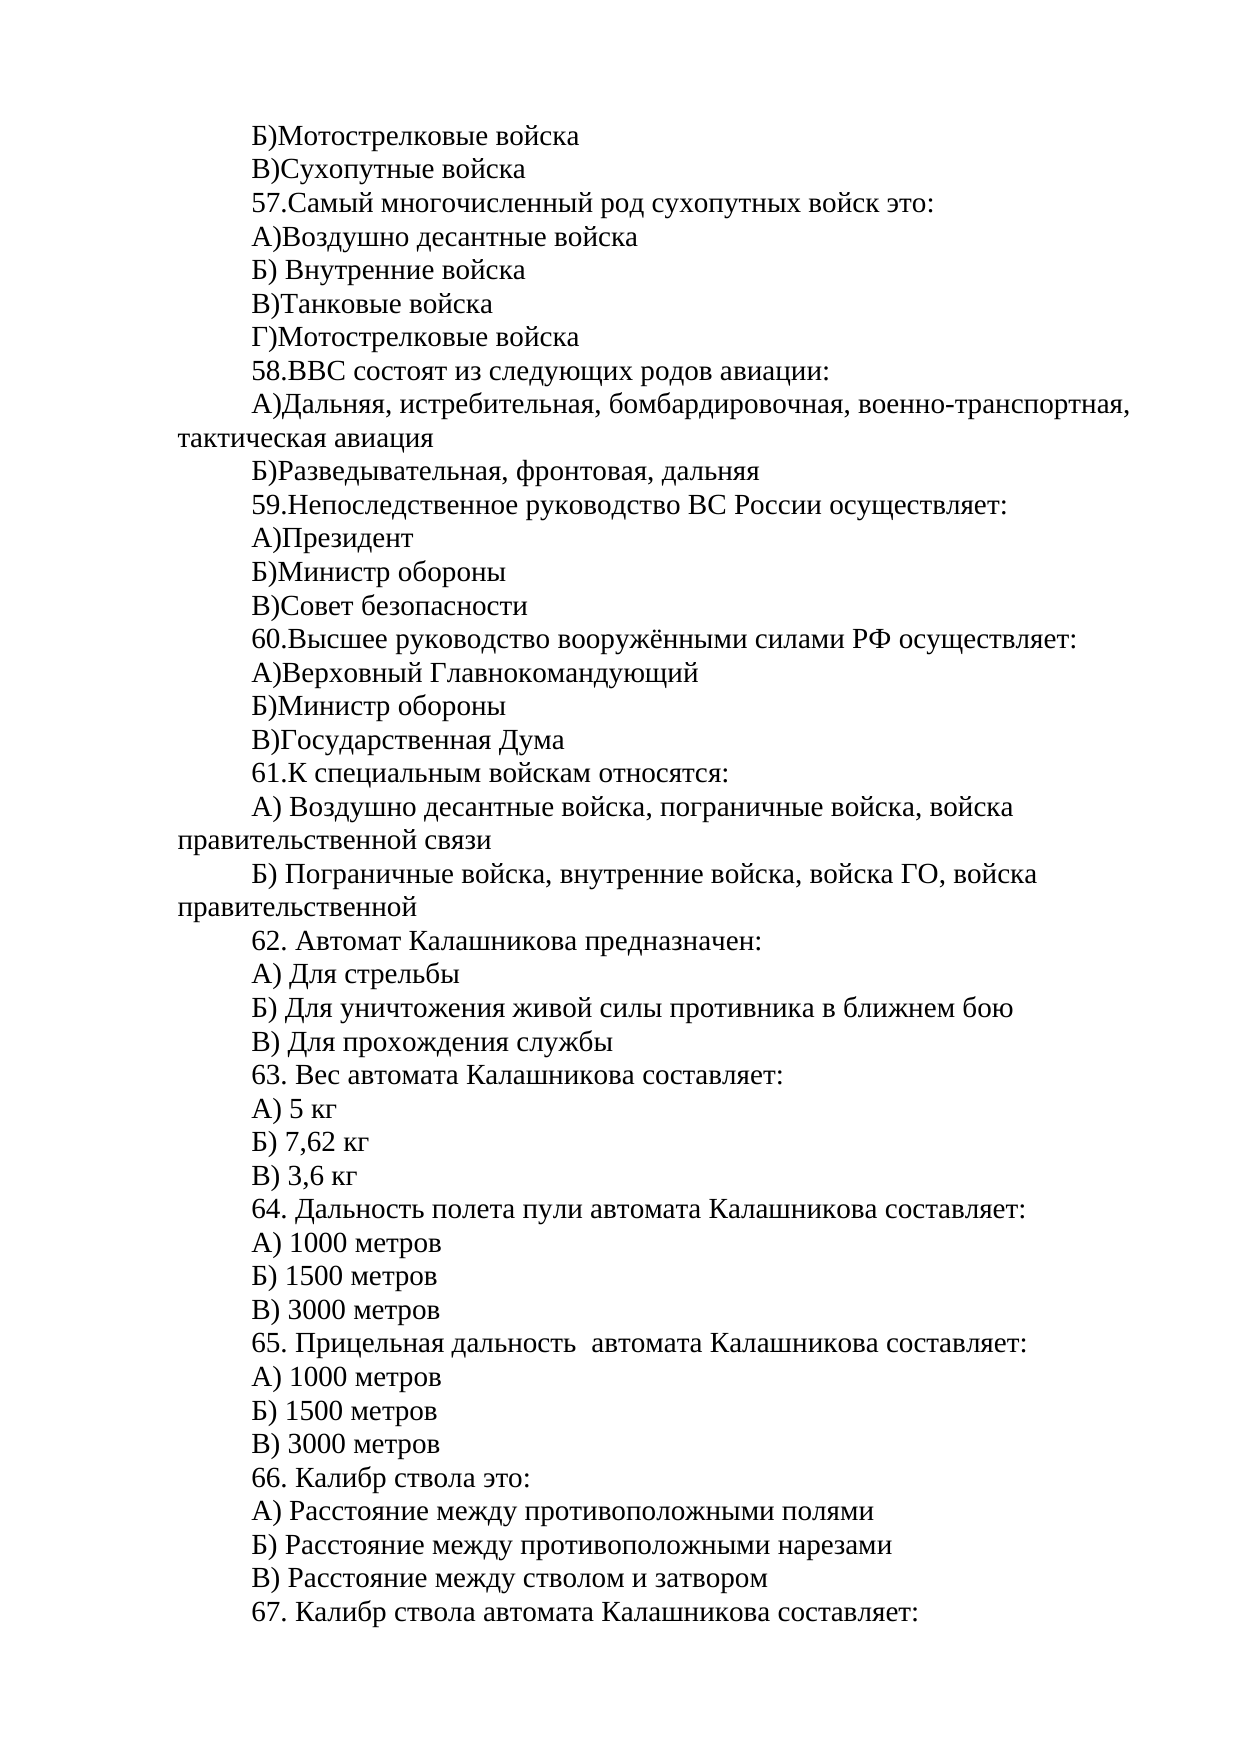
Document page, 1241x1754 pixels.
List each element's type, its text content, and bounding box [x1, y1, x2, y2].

text Б)Мотострелковые войска [177, 118, 1152, 152]
text В)Сухопутные войска [177, 152, 1152, 185]
text А) Воздушно десантные войска, пограничные войска, войска правительственной связи [177, 789, 1152, 856]
text А)Президент [177, 521, 1152, 554]
text 60.Высшее руководство вооружёнными силами РФ осуществляет: [177, 621, 1152, 655]
text Б)Министр обороны [177, 688, 1152, 722]
text 65. Прицельная дальность автомата Калашникова составляет: [177, 1326, 1152, 1359]
text А)Воздушно десантные войска [177, 219, 1152, 252]
text Б) Расстояние между противоположными нарезами [177, 1527, 1152, 1560]
text Б) Внутренние войска [177, 252, 1152, 286]
text Г)Мотострелковые войска [177, 319, 1152, 353]
text 61.К специальным войскам относятся: [177, 755, 1152, 789]
text 58.ВВС состоят из следующих родов авиации: [177, 353, 1152, 386]
text 59.Непоследственное руководство ВС России осуществляет: [177, 487, 1152, 521]
text В) Расстояние между стволом и затвором [177, 1560, 1152, 1594]
text Б) 1500 метров [177, 1258, 1152, 1292]
text 57.Самый многочисленный род сухопутных войск это: [177, 185, 1152, 219]
text А) Расстояние между противоположными полями [177, 1493, 1152, 1527]
text Б) 1500 метров [177, 1393, 1152, 1426]
text 63. Вес автомата Калашникова составляет: [177, 1057, 1152, 1091]
text А)Дальняя, истребительная, бомбардировочная, военно-транспортная, тактическая авиация [177, 386, 1152, 453]
text Б) 7,62 кг [177, 1124, 1152, 1158]
text Б) Для уничтожения живой силы противника в ближнем бою [177, 990, 1152, 1024]
text А) 1000 метров [177, 1225, 1152, 1258]
text А)Верховный Главнокомандующий [177, 655, 1152, 688]
text Б) Пограничные войска, внутренние войска, войска ГО, войска правительственной [177, 856, 1152, 923]
text 66. Калибр ствола это: [177, 1460, 1152, 1493]
text А) 1000 метров [177, 1359, 1152, 1393]
text Б)Министр обороны [177, 554, 1152, 588]
text В)Государственная Дума [177, 722, 1152, 755]
text А) 5 кг [177, 1091, 1152, 1124]
text Б)Разведывательная, фронтовая, дальняя [177, 453, 1152, 487]
text А) Для стрельбы [177, 957, 1152, 990]
text 67. Калибр ствола автомата Калашникова составляет: [177, 1594, 1152, 1627]
text 64. Дальность полета пули автомата Калашникова составляет: [177, 1191, 1152, 1225]
text 62. Автомат Калашникова предназначен: [177, 923, 1152, 957]
text В) 3000 метров [177, 1426, 1152, 1460]
text В) 3000 метров [177, 1292, 1152, 1326]
text В)Танковые войска [177, 286, 1152, 319]
text В)Совет безопасности [177, 588, 1152, 621]
text В) Для прохождения службы [177, 1024, 1152, 1057]
text В) 3,6 кг [177, 1158, 1152, 1191]
